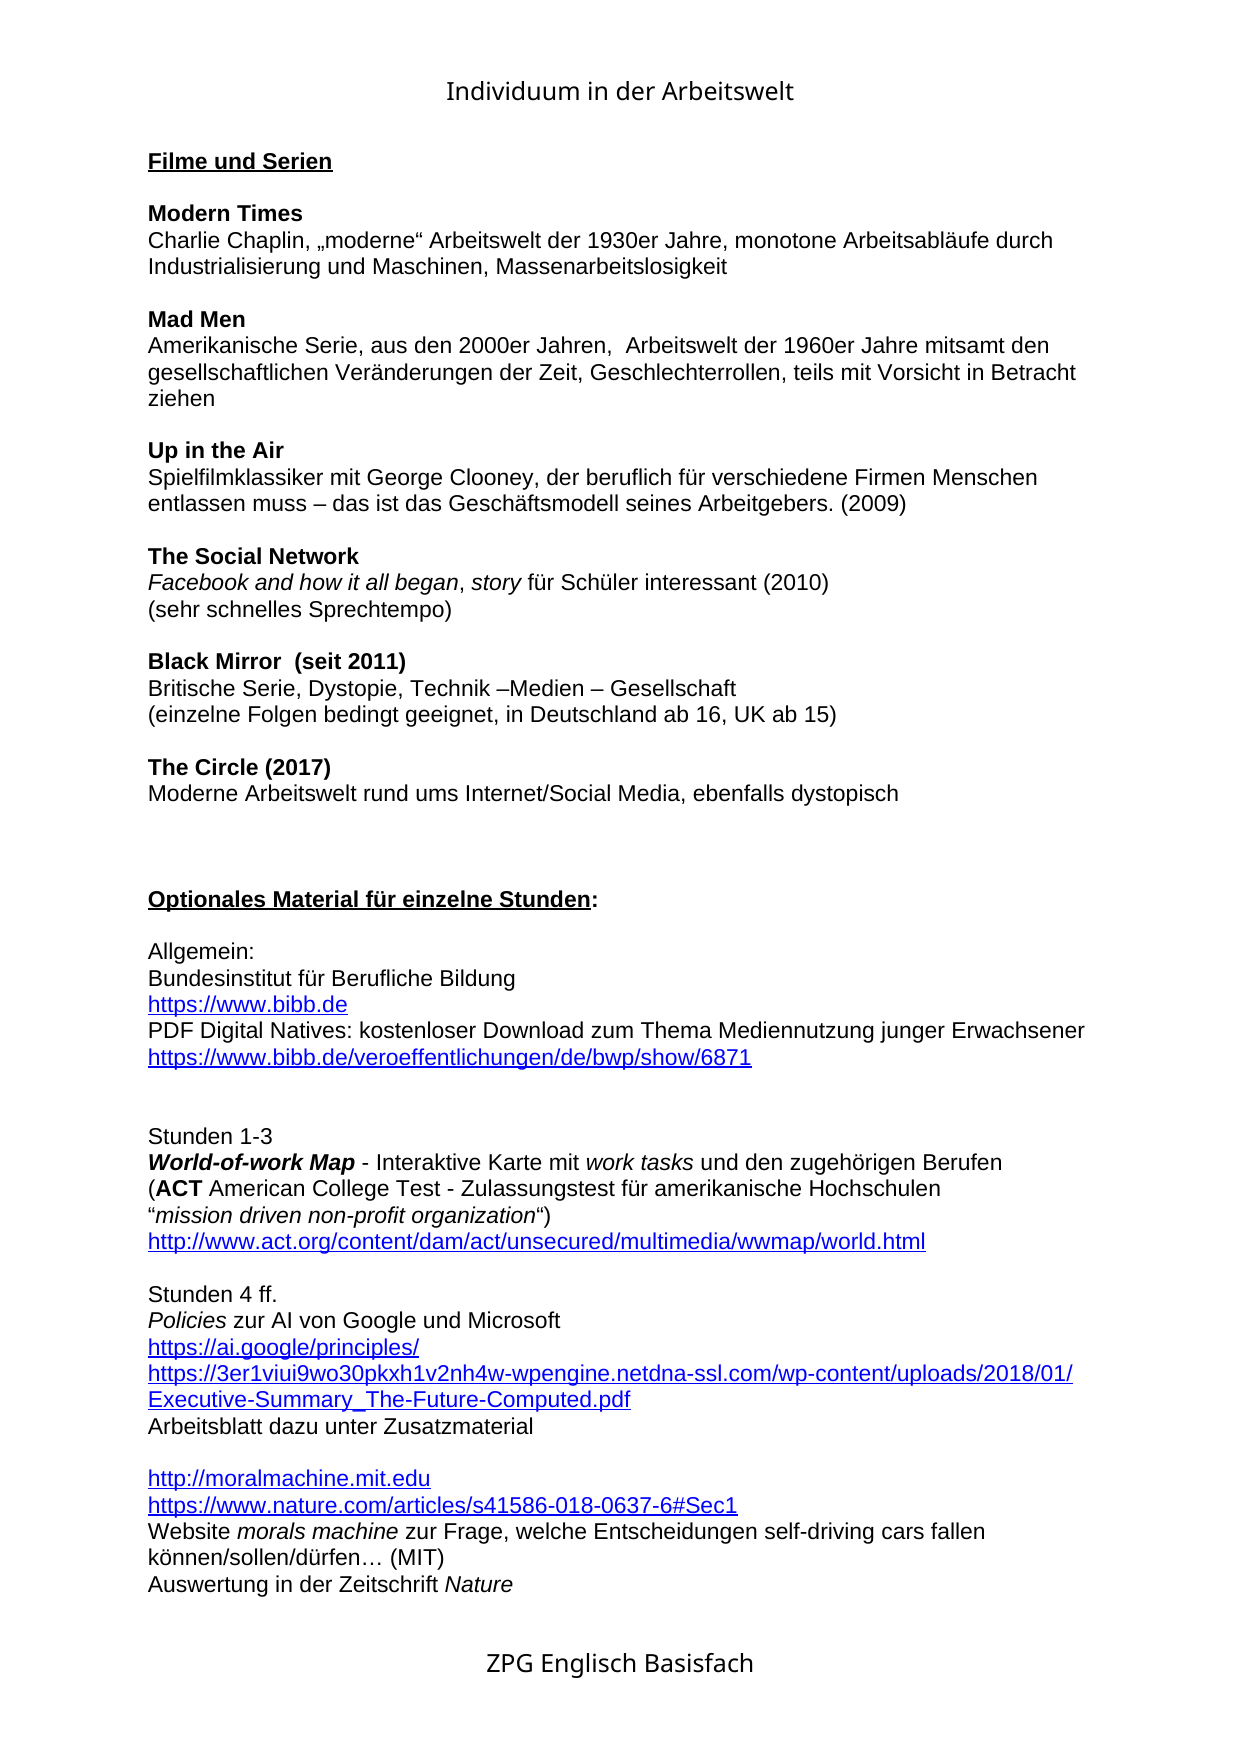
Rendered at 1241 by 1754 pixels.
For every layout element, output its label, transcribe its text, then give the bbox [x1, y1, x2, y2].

text http://www.act.org/content/dam/act/unsecured/multimedia/wwmap/world.html [148, 1228, 1093, 1254]
text “mission driven non-profit organization“) [148, 1202, 1093, 1228]
text Optionales Material für einzelne Stunden: [148, 886, 1093, 912]
text Website morals machine zur Frage, welche Entscheidungen self-driving cars fallen können/sollen/dürfen… (MIT) [148, 1518, 1093, 1571]
text Moderne Arbeitswelt rund ums Internet/Social Media, ebenfalls dystopisch [148, 780, 1093, 806]
text https://www.bibb.de/veroeffentlichungen/de/bwp/show/6871 [148, 1044, 1093, 1070]
text Stunden 4 ff. [148, 1281, 1093, 1307]
text (sehr schnelles Sprechtempo) [148, 596, 1093, 622]
text World-of-work Map - Interaktive Karte mit work tasks und den zugehörigen Berufen [148, 1149, 1093, 1175]
text (einzelne Folgen bedingt geeignet, in Deutschland ab 16, UK ab 15) [148, 701, 1093, 727]
text Mad Men [148, 306, 1093, 332]
text Facebook and how it all began, story für Schüler interessant (2010) [148, 569, 1093, 596]
text https://3er1viui9wo30pkxh1v2nh4w-wpengine.netdna-ssl.com/wp-content/uploads/2018/01/Executive-Summary_The-Future-Computed.pdf [148, 1360, 1093, 1413]
text PDF Digital Natives: kostenloser Download zum Thema Mediennutzung junger Erwachsener [148, 1017, 1093, 1044]
text Allgemein: [148, 938, 1093, 964]
text Filme und Serien [148, 148, 1093, 174]
text Arbeitsblatt dazu unter Zusatzmaterial [148, 1413, 1093, 1439]
text The Social Network [148, 543, 1093, 569]
text Modern Times [148, 200, 1093, 227]
text Charlie Chaplin, „moderne“ Arbeitswelt der 1930er Jahre, monotone Arbeitsabläufe durch Industrialisierung und Maschinen, Massenarbeitslosigkeit [148, 227, 1093, 279]
text Bundesinstitut für Berufliche Bildung [148, 964, 1093, 991]
text The Circle (2017) [148, 754, 1093, 780]
text Spielfilmklassiker mit George Clooney, der beruflich für verschiedene Firmen Menschen entlassen muss – das ist das Geschäftsmodell seines Arbeitgebers. (2009) [148, 464, 1093, 517]
text (ACT American College Test - Zulassungstest für amerikanische Hochschulen [148, 1175, 1093, 1202]
text Stunden 1-3 [148, 1123, 1093, 1149]
text Auswertung in der Zeitschrift Nature [148, 1571, 1093, 1597]
text Amerikanische Serie, aus den 2000er Jahren, Arbeitswelt der 1960er Jahre mitsamt den gesellschaftlichen Veränderungen der Zeit, Geschlechterrollen, teils mit Vorsicht in Betracht ziehen [148, 332, 1093, 411]
text https://www.nature.com/articles/s41586-018-0637-6#Sec1 [148, 1492, 1093, 1518]
text https://www.bibb.de [148, 991, 1093, 1017]
text Britische Serie, Dystopie, Technik –Medien – Gesellschaft [148, 675, 1093, 701]
text https://ai.google/principles/ [148, 1333, 1093, 1360]
text Policies zur AI von Google und Microsoft [148, 1307, 1093, 1333]
text Up in the Air [148, 437, 1093, 464]
text http://moralmachine.mit.edu [148, 1465, 1093, 1492]
text Black Mirror (seit 2011) [148, 648, 1093, 675]
